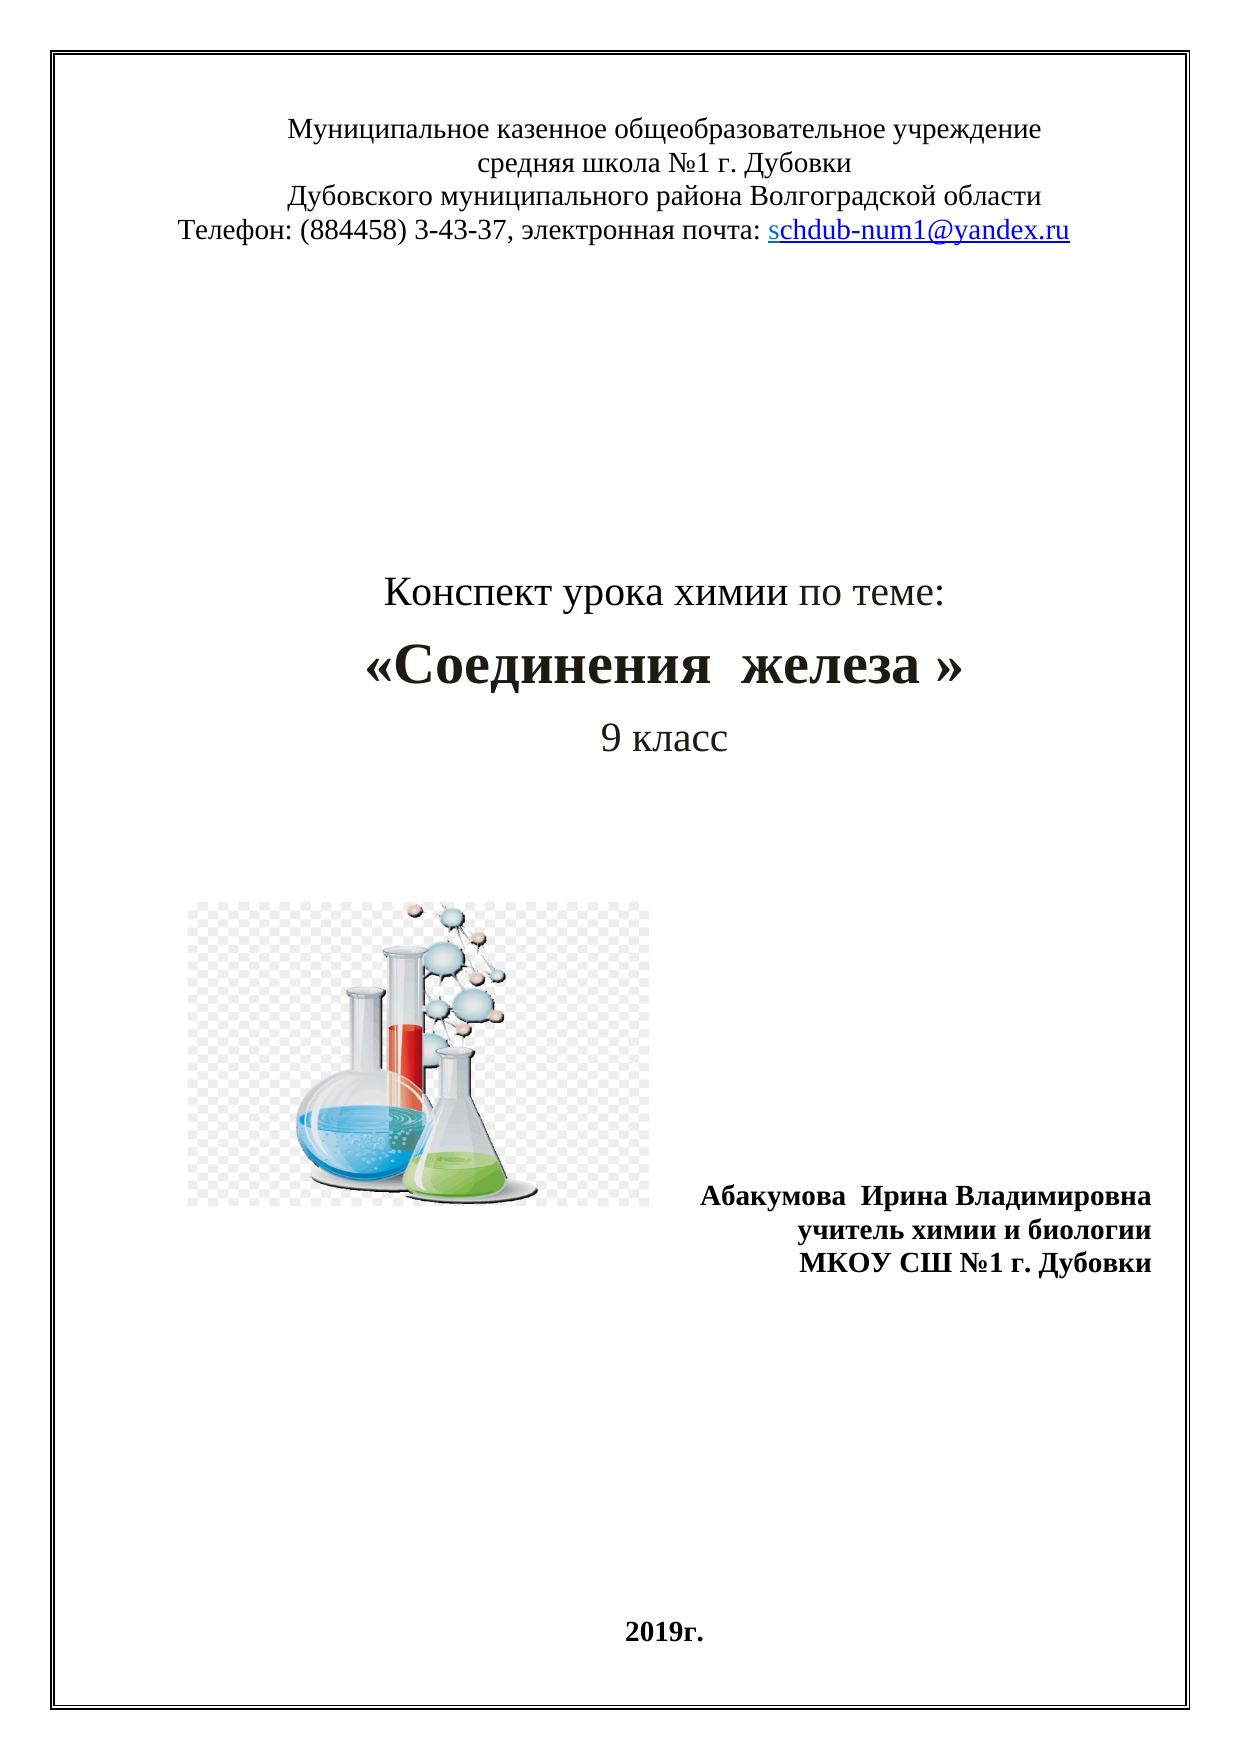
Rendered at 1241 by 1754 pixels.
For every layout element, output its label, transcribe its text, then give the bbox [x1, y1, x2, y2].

picture [187, 902, 649, 1206]
text Муниципальное казенное общеобразовательное учреждение [177, 111, 1152, 145]
text МКОУ СШ №1 г. Дубовки [177, 1246, 1152, 1279]
text средняя школа №1 г. Дубовки [177, 145, 1152, 178]
text Конспект урока химии по теме: [177, 566, 1152, 614]
text Телефон: (884458) 3-43-37, электронная почта: schdub-num1@yandex.ru [177, 212, 1152, 246]
text учитель химии и биологии [177, 1212, 1152, 1246]
text 2019г. [177, 1614, 1152, 1648]
text «Соединения железа » [177, 629, 1152, 697]
text Дубовского муниципального района Волгоградской области [177, 178, 1152, 212]
text 9 класс [177, 712, 1152, 760]
